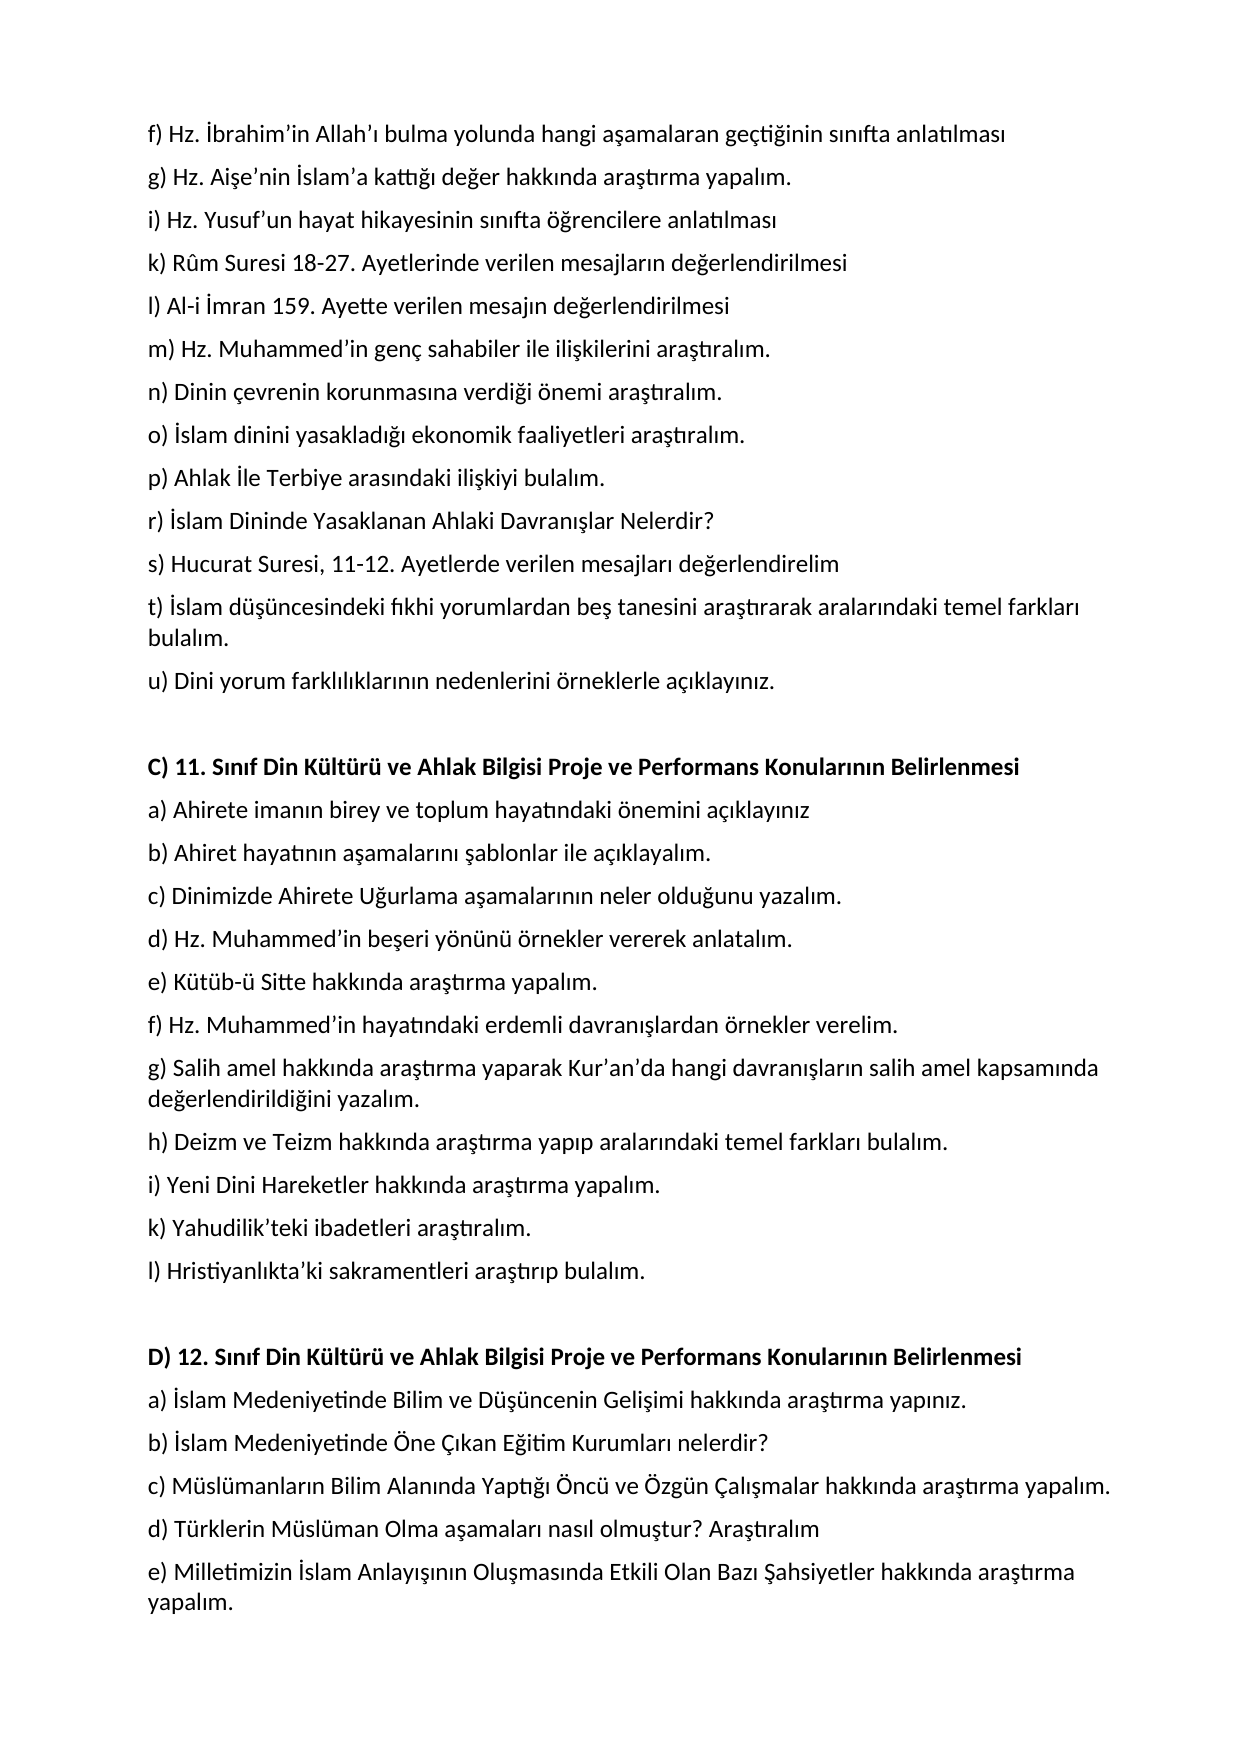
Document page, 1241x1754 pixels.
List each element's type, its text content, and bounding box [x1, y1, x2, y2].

text h) Deizm ve Teizm hakkında araştırma yapıp aralarındaki temel farkları bulalım. [148, 1126, 1152, 1156]
text f) Hz. İbrahim’in Allah’ı bulma yolunda hangi aşamalaran geçtiğinin sınıfta anlatılması [148, 118, 1152, 149]
text k) Rûm Suresi 18-27. Ayetlerinde verilen mesajların değerlendirilmesi [148, 247, 1152, 278]
text o) İslam dinini yasakladığı ekonomik faaliyetleri araştıralım. [148, 419, 1152, 450]
text b) Ahiret hayatının aşamalarını şablonlar ile açıklayalım. [148, 837, 1152, 868]
text l) Hristiyanlıkta’ki sakramentleri araştırıp bulalım. [148, 1255, 1152, 1285]
text C) 11. Sınıf Din Kültürü ve Ahlak Bilgisi Proje ve Performans Konularının Belirlenmesi [148, 751, 1152, 782]
text a) Ahirete imanın birey ve toplum hayatındaki önemini açıklayınız [148, 794, 1152, 824]
text p) Ahlak İle Terbiye arasındaki ilişkiyi bulalım. [148, 462, 1152, 493]
text e) Kütüb-ü Sitte hakkında araştırma yapalım. [148, 966, 1152, 997]
text i) Hz. Yusuf’un hayat hikayesinin sınıfta öğrencilere anlatılması [148, 204, 1152, 235]
text s) Hucurat Suresi, 11-12. Ayetlerde verilen mesajları değerlendirelim [148, 548, 1152, 579]
text f) Hz. Muhammed’in hayatındaki erdemli davranışlardan örnekler verelim. [148, 1009, 1152, 1040]
text g) Hz. Aişe’nin İslam’a kattığı değer hakkında araştırma yapalım. [148, 161, 1152, 192]
text b) İslam Medeniyetinde Öne Çıkan Eğitim Kurumları nelerdir? [148, 1427, 1152, 1457]
text k) Yahudilik’teki ibadetleri araştıralım. [148, 1212, 1152, 1242]
text e) Milletimizin İslam Anlayışının Oluşmasında Etkili Olan Bazı Şahsiyetler hakkında araştırma yapalım. [148, 1556, 1152, 1617]
text m) Hz. Muhammed’in genç sahabiler ile ilişkilerini araştıralım. [148, 333, 1152, 364]
text u) Dini yorum farklılıklarının nedenlerini örneklerle açıklayınız. [148, 665, 1152, 696]
text D) 12. Sınıf Din Kültürü ve Ahlak Bilgisi Proje ve Performans Konularının Belirlenmesi [148, 1341, 1152, 1371]
text c) Müslümanların Bilim Alanında Yaptığı Öncü ve Özgün Çalışmalar hakkında araştırma yapalım. [148, 1470, 1152, 1500]
text r) İslam Dininde Yasaklanan Ahlaki Davranışlar Nelerdir? [148, 505, 1152, 536]
text g) Salih amel hakkında araştırma yaparak Kur’an’da hangi davranışların salih amel kapsamında değerlendirildiğini yazalım. [148, 1052, 1152, 1113]
text d) Hz. Muhammed’in beşeri yönünü örnekler vererek anlatalım. [148, 923, 1152, 954]
text l) Al-i İmran 159. Ayette verilen mesajın değerlendirilmesi [148, 290, 1152, 321]
text d) Türklerin Müslüman Olma aşamaları nasıl olmuştur? Araştıralım [148, 1513, 1152, 1543]
text t) İslam düşüncesindeki fıkhi yorumlardan beş tanesini araştırarak aralarındaki temel farkları bulalım. [148, 591, 1152, 652]
text a) İslam Medeniyetinde Bilim ve Düşüncenin Gelişimi hakkında araştırma yapınız. [148, 1384, 1152, 1414]
text i) Yeni Dini Hareketler hakkında araştırma yapalım. [148, 1169, 1152, 1199]
text n) Dinin çevrenin korunmasına verdiği önemi araştıralım. [148, 376, 1152, 407]
text c) Dinimizde Ahirete Uğurlama aşamalarının neler olduğunu yazalım. [148, 880, 1152, 911]
